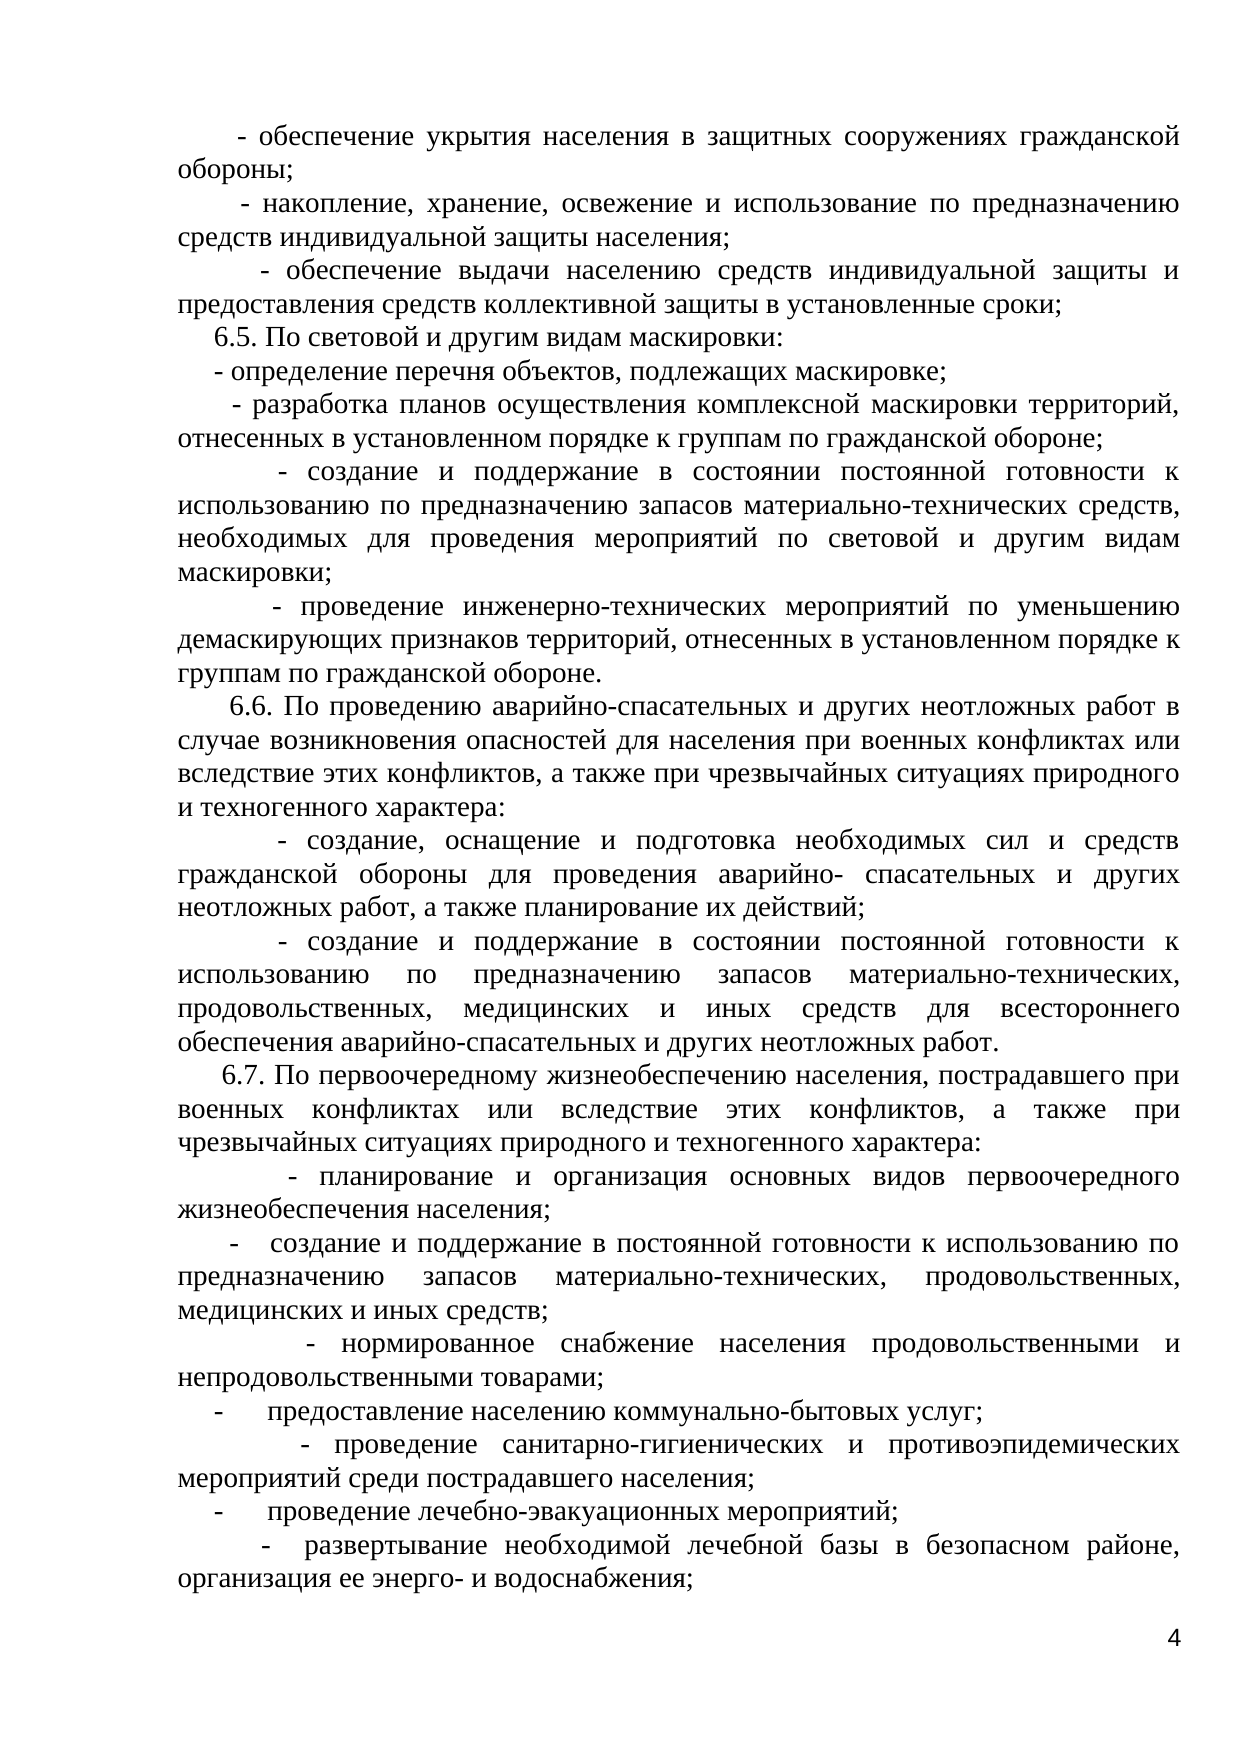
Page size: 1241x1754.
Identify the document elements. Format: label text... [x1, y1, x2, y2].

text - создание и поддержание в состоянии постоянной готовности к использованию по предназначению запасов материально-технических, продовольственных, медицинских и иных средств для всестороннего обеспечения аварийно-спасательных и других неотложных работ. [177, 923, 1181, 1057]
text - обеспечение выдачи населению средств индивидуальной защиты и предоставления средств коллективной защиты в установленные сроки; [177, 252, 1181, 319]
text - создание, оснащение и подготовка необходимых сил и средств гражданской обороны для проведения аварийно- спасательных и других неотложных работ, а также планирование их действий; [177, 822, 1181, 923]
text - предоставление населению коммунально-бытовых услуг; [177, 1393, 1181, 1426]
text - создание и поддержание в состоянии постоянной готовности к использованию по предназначению запасов материально-технических средств, необходимых для проведения мероприятий по световой и другим видам маскировки; [177, 453, 1181, 588]
text 6.7. По первоочередному жизнеобеспечению населения, пострадавшего при военных конфликтах или вследствие этих конфликтов, а также при чрезвычайных ситуациях природного и техногенного характера: [177, 1057, 1181, 1158]
text - создание и поддержание в постоянной готовности к использованию по предназначению запасов материально-технических, продовольственных, медицинских и иных средств; [177, 1225, 1181, 1326]
text - накопление, хранение, освежение и использование по предназначению средств индивидуальной защиты населения; [177, 185, 1181, 252]
text - развертывание необходимой лечебной базы в безопасном районе, организация ее энерго- и водоснабжения; [177, 1527, 1181, 1594]
text - обеспечение укрытия населения в защитных сооружениях гражданской обороны; [177, 118, 1181, 185]
text 6.6. По проведению аварийно-спасательных и других неотложных работ в случае возникновения опасностей для населения при военных конфликтах или вследствие этих конфликтов, а также при чрезвычайных ситуациях природного и техногенного характера: [177, 688, 1181, 822]
text - проведение санитарно-гигиенических и противоэпидемических мероприятий среди пострадавшего населения; [177, 1426, 1181, 1493]
text - проведение инженерно-технических мероприятий по уменьшению демаскирующих признаков территорий, отнесенных в установленном порядке к группам по гражданской обороне. [177, 588, 1181, 688]
text - проведение лечебно-эвакуационных мероприятий; [177, 1493, 1181, 1527]
text - нормированное снабжение населения продовольственными и непродовольственными товарами; [177, 1326, 1181, 1393]
text - планирование и организация основных видов первоочередного жизнеобеспечения населения; [177, 1158, 1181, 1225]
text - разработка планов осуществления комплексной маскировки территорий, отнесенных в установленном порядке к группам по гражданской обороне; [177, 386, 1181, 453]
text - определение перечня объектов, подлежащих маскировке; [177, 353, 1181, 386]
text 6.5. По световой и другим видам маскировки: [177, 319, 1181, 353]
